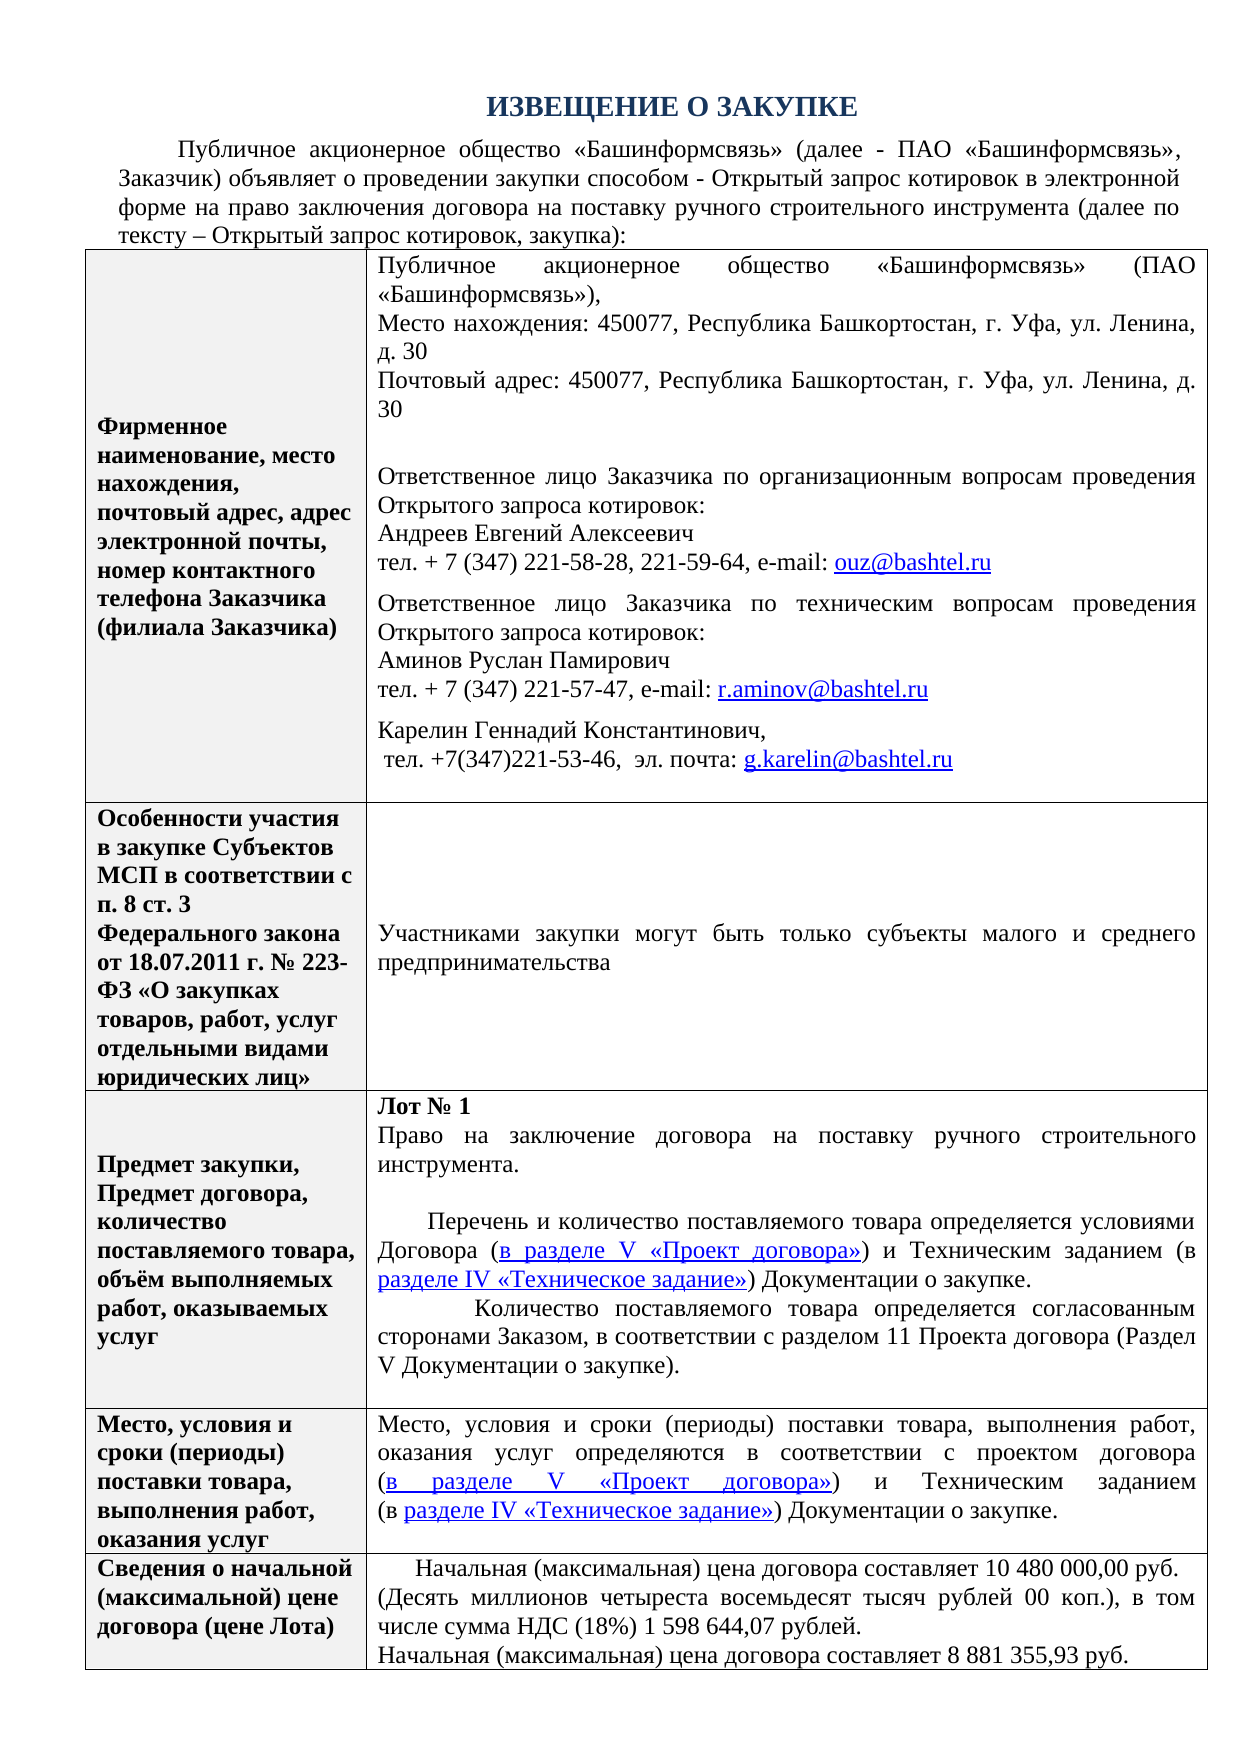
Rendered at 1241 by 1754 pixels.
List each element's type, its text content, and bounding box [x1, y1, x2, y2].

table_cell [86, 1554, 366, 1668]
table_cell Особенности участия в закупке Субъектов МСП в соответствии с п. 8 ст. 3 Федерального закона от 18.07.2011 г. № 223-ФЗ «О закупках товаров, работ, услуг отдельными видами юридических лиц» [86, 803, 366, 1090]
table_cell Участниками закупки могут быть только субъекты малого и среднего предпринимательства [367, 803, 1207, 1090]
table_cell Лот № 1 Право на заключение договора на поставку ручного строительного инструмента. Перечень и количество поставляемого товара определяется условиями Договора (в разделе V «Проект договора») и Техническим заданием (в разделе IV «Техническое задание») Документации о закупке. Количество поставляемого товара определяется согласованным сторонами Заказом, в соответствии с разделом 11 Проекта договора (Раздел V Документации о закупке). [367, 1091, 1207, 1408]
table_header Фирменное наименование, место нахождения, почтовый адрес, адрес электронной почты, номер контактного телефона Заказчика (филиала Заказчика) [86, 250, 366, 802]
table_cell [367, 1554, 1207, 1668]
text Публичное акционерное общество «Башинформсвязь» (далее - ПАО «Башинформсвязь», Заказчик) объявляет о проведении закупки способом - Открытый запрос котировок в электронной форме на право заключения договора на поставку ручного строительного инструмента (далее по тексту – Открытый запрос котировок, закупка): [118, 134, 1181, 249]
subtitle ИЗВЕЩЕНИЕ О ЗАКУПКЕ [163, 89, 1181, 122]
table_header Публичное акционерное общество «Башинформсвязь» (ПАО «Башинформсвязь»), Место нахождения: 450077, Республика Башкортостан, г. Уфа, ул. Ленина, д. 30 Почтовый адрес: 450077, Республика Башкортостан, г. Уфа, ул. Ленина, д. 30 Ответственное лицо Заказчика по организационным вопросам проведения Открытого запроса котировок: Андреев Евгений Алексеевич тел. + 7 (347) 221-58-28, 221-59-64, e-mail: ouz@bashtel.ru Ответственное лицо Заказчика по техническим вопросам проведения Открытого запроса котировок: Аминов Руслан Памирович тел. + 7 (347) 221-57-47, e-mail: r.aminov@bashtel.ru Карелин Геннадий Константинович, тел. +7(347)221-53-46, эл. почта: g.karelin@bashtel.ru [367, 250, 1207, 802]
table_cell Место, условия и сроки (периоды) поставки товара, выполнения работ, оказания услуг определяются в соответствии с проектом договора (в разделе V «Проект договора») и Техническим заданием (в разделе IV «Техническое задание») Документации о закупке. [367, 1409, 1207, 1552]
table_cell Предмет закупки, Предмет договора, количество поставляемого товара, объём выполняемых работ, оказываемых услуг [86, 1091, 366, 1408]
table_cell Место, условия и сроки (периоды) поставки товара, выполнения работ, оказания услуг [86, 1409, 366, 1552]
